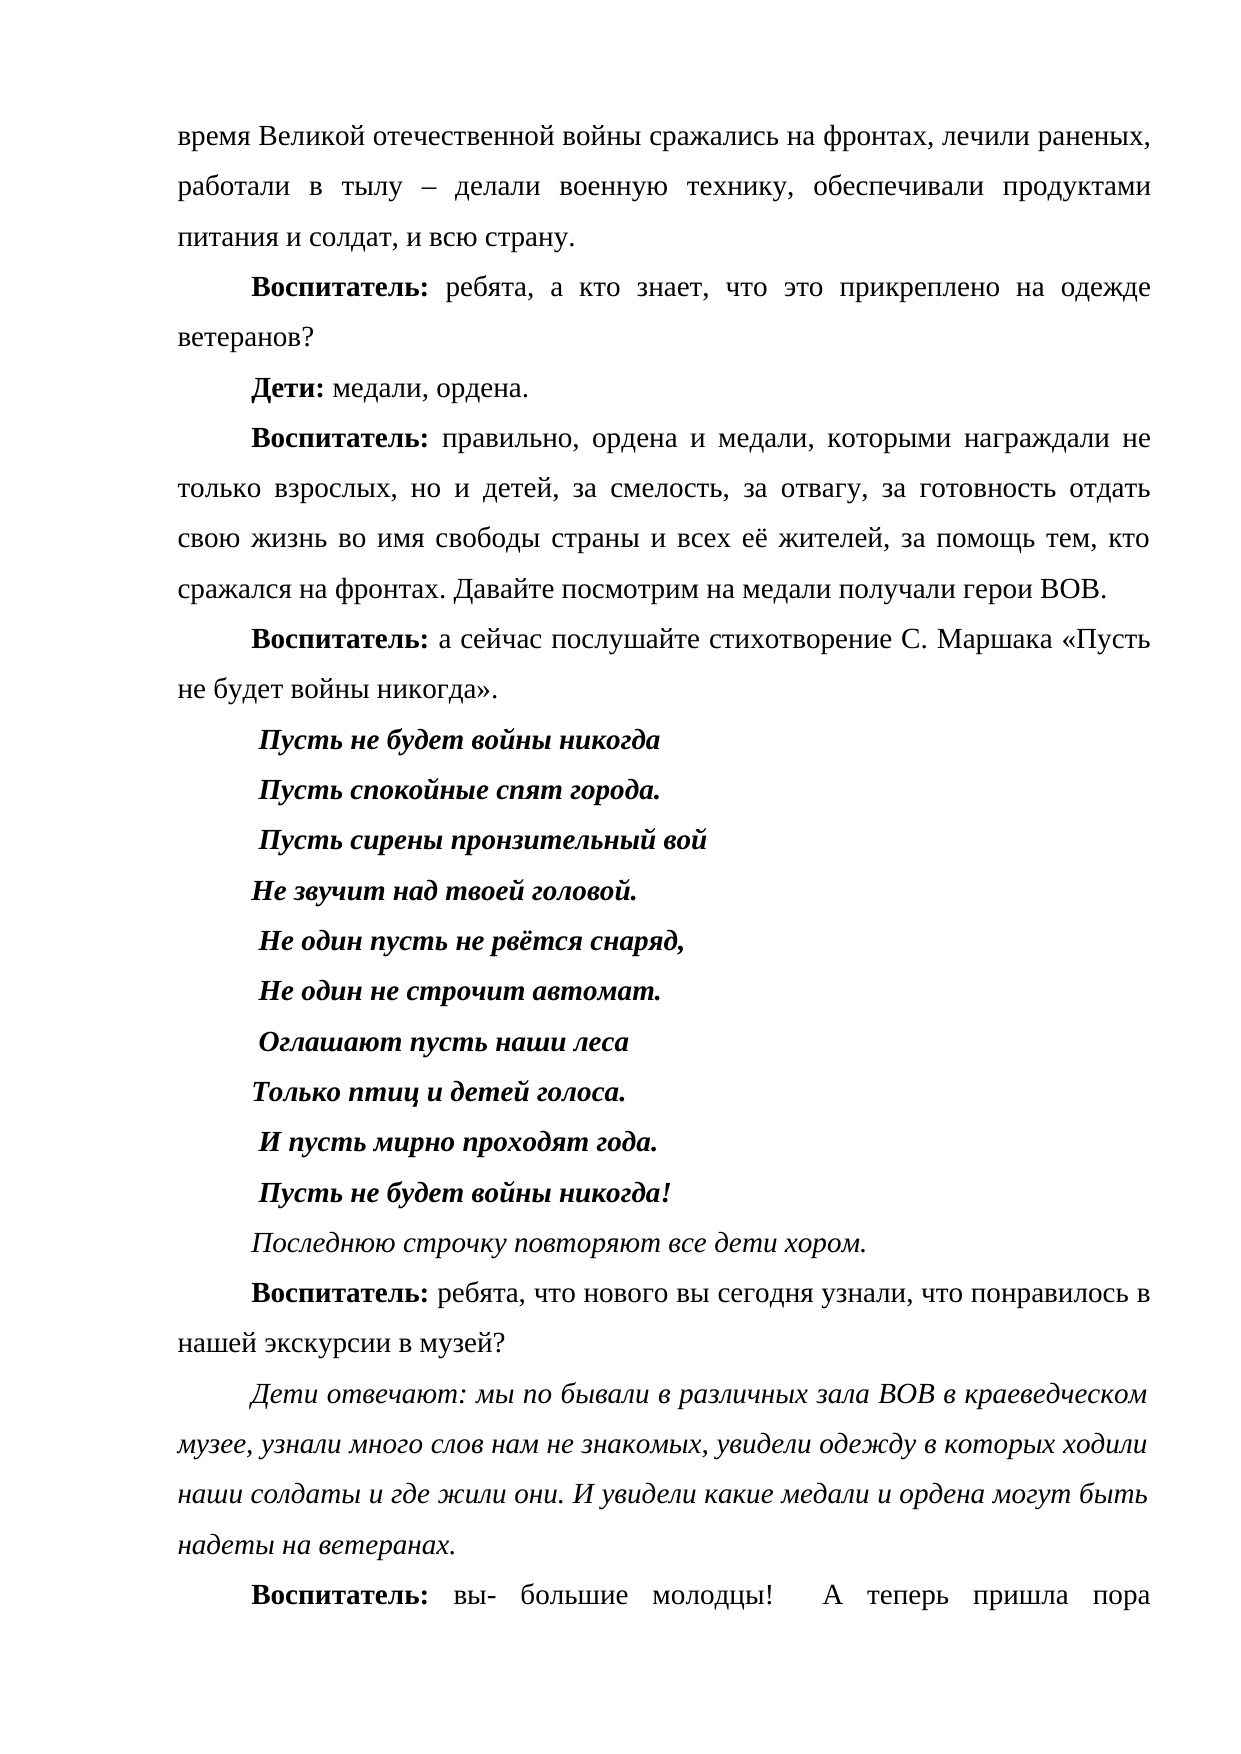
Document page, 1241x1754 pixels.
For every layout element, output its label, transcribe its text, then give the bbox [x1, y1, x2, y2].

text Пусть не будет войны никогда [177, 722, 1152, 755]
text Дети: медали, ордена. [177, 370, 1152, 403]
text Оглашают пусть наши леса [177, 1024, 1152, 1057]
text Воспитатель: а сейчас послушайте стихотворение С. Маршака «Пусть не будет войны никогда». [177, 621, 1152, 705]
text Не звучит над твоей головой. [177, 873, 1152, 906]
text Дети отвечают: мы по бывали в различных зала ВОВ в краеведческом музее, узнали много слов нам не знакомых, увидели одежду в которых ходили наши солдаты и где жили они. И увидели какие медали и ордена могут быть надеты на ветеранах. [177, 1376, 1152, 1560]
text Пусть спокойные спят города. [177, 772, 1152, 806]
text Воспитатель: ребята, что нового вы сегодня узнали, что понравилось в нашей экскурсии в музей? [177, 1275, 1152, 1359]
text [177, 118, 1152, 252]
text Воспитатель: ребята, а кто знает, что это прикреплено на одежде ветеранов? [177, 269, 1152, 353]
text Только птиц и детей голоса. [177, 1074, 1152, 1108]
text Воспитатель: правильно, ордена и медали, которыми награждали не только взрослых, но и детей, за смелость, за отвагу, за готовность отдать свою жизнь во имя свободы страны и всех её жителей, за помощь тем, кто сражался на фронтах. Давайте посмотрим на медали получали герои ВОВ. [177, 420, 1152, 604]
text И пусть мирно проходят года. [177, 1124, 1152, 1158]
text Не один не строчит автомат. [177, 973, 1152, 1007]
text Пусть сирены пронзительный вой [177, 822, 1152, 856]
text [177, 1577, 1152, 1611]
text Последнюю строчку повторяют все дети хором. [177, 1225, 1152, 1258]
text Пусть не будет войны никогда! [177, 1175, 1152, 1208]
text Не один пусть не рвётся снаряд, [177, 923, 1152, 957]
